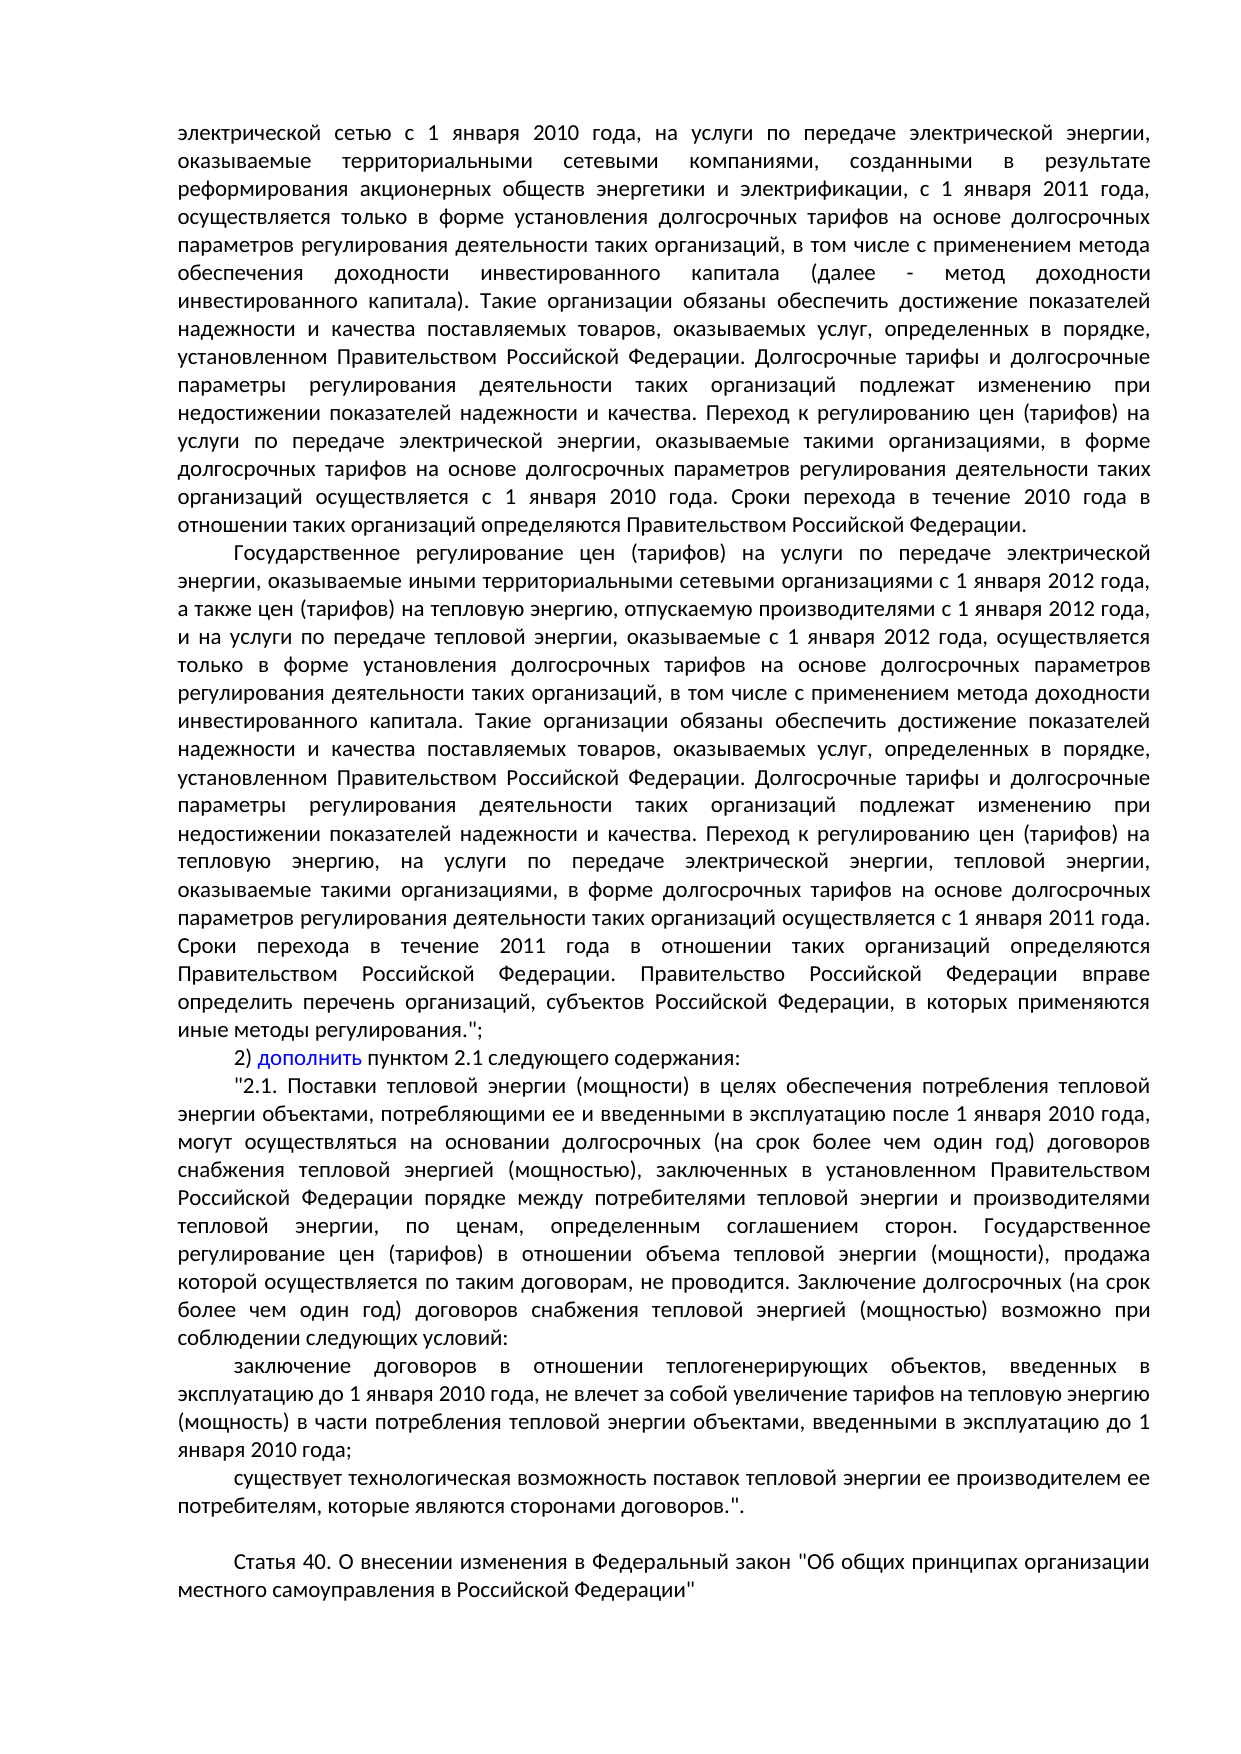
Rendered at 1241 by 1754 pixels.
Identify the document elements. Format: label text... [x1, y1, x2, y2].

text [177, 118, 1152, 538]
text существует технологическая возможность поставок тепловой энергии ее производителем ее потребителям, которые являются сторонами договоров.". [177, 1463, 1152, 1519]
text Статья 40. О внесении изменения в Федеральный закон "Об общих принципах организации местного самоуправления в Российской Федерации" [177, 1547, 1152, 1603]
text 2) дополнить пунктом 2.1 следующего содержания: [177, 1043, 1152, 1071]
text "2.1. Поставки тепловой энергии (мощности) в целях обеспечения потребления тепловой энергии объектами, потребляющими ее и введенными в эксплуатацию после 1 января 2010 года, могут осуществляться на основании долгосрочных (на срок более чем один год) договоров снабжения тепловой энергией (мощностью), заключенных в установленном Правительством Российской Федерации порядке между потребителями тепловой энергии и производителями тепловой энергии, по ценам, определенным соглашением сторон. Государственное регулирование цен (тарифов) в отношении объема тепловой энергии (мощности), продажа которой осуществляется по таким договорам, не проводится. Заключение долгосрочных (на срок более чем один год) договоров снабжения тепловой энергией (мощностью) возможно при соблюдении следующих условий: [177, 1071, 1152, 1351]
text заключение договоров в отношении теплогенерирующих объектов, введенных в эксплуатацию до 1 января 2010 года, не влечет за собой увеличение тарифов на тепловую энергию (мощность) в части потребления тепловой энергии объектами, введенными в эксплуатацию до 1 января 2010 года; [177, 1351, 1152, 1463]
text Государственное регулирование цен (тарифов) на услуги по передаче электрической энергии, оказываемые иными территориальными сетевыми организациями с 1 января 2012 года, а также цен (тарифов) на тепловую энергию, отпускаемую производителями с 1 января 2012 года, и на услуги по передаче тепловой энергии, оказываемые с 1 января 2012 года, осуществляется только в форме установления долгосрочных тарифов на основе долгосрочных параметров регулирования деятельности таких организаций, в том числе с применением метода доходности инвестированного капитала. Такие организации обязаны обеспечить достижение показателей надежности и качества поставляемых товаров, оказываемых услуг, определенных в порядке, установленном Правительством Российской Федерации. Долгосрочные тарифы и долгосрочные параметры регулирования деятельности таких организаций подлежат изменению при недостижении показателей надежности и качества. Переход к регулированию цен (тарифов) на тепловую энергию, на услуги по передаче электрической энергии, тепловой энергии, оказываемые такими организациями, в форме долгосрочных тарифов на основе долгосрочных параметров регулирования деятельности таких организаций осуществляется с 1 января 2011 года. Сроки перехода в течение 2011 года в отношении таких организаций определяются Правительством Российской Федерации. Правительство Российской Федерации вправе определить перечень организаций, субъектов Российской Федерации, в которых применяются иные методы регулирования."; [177, 538, 1152, 1043]
